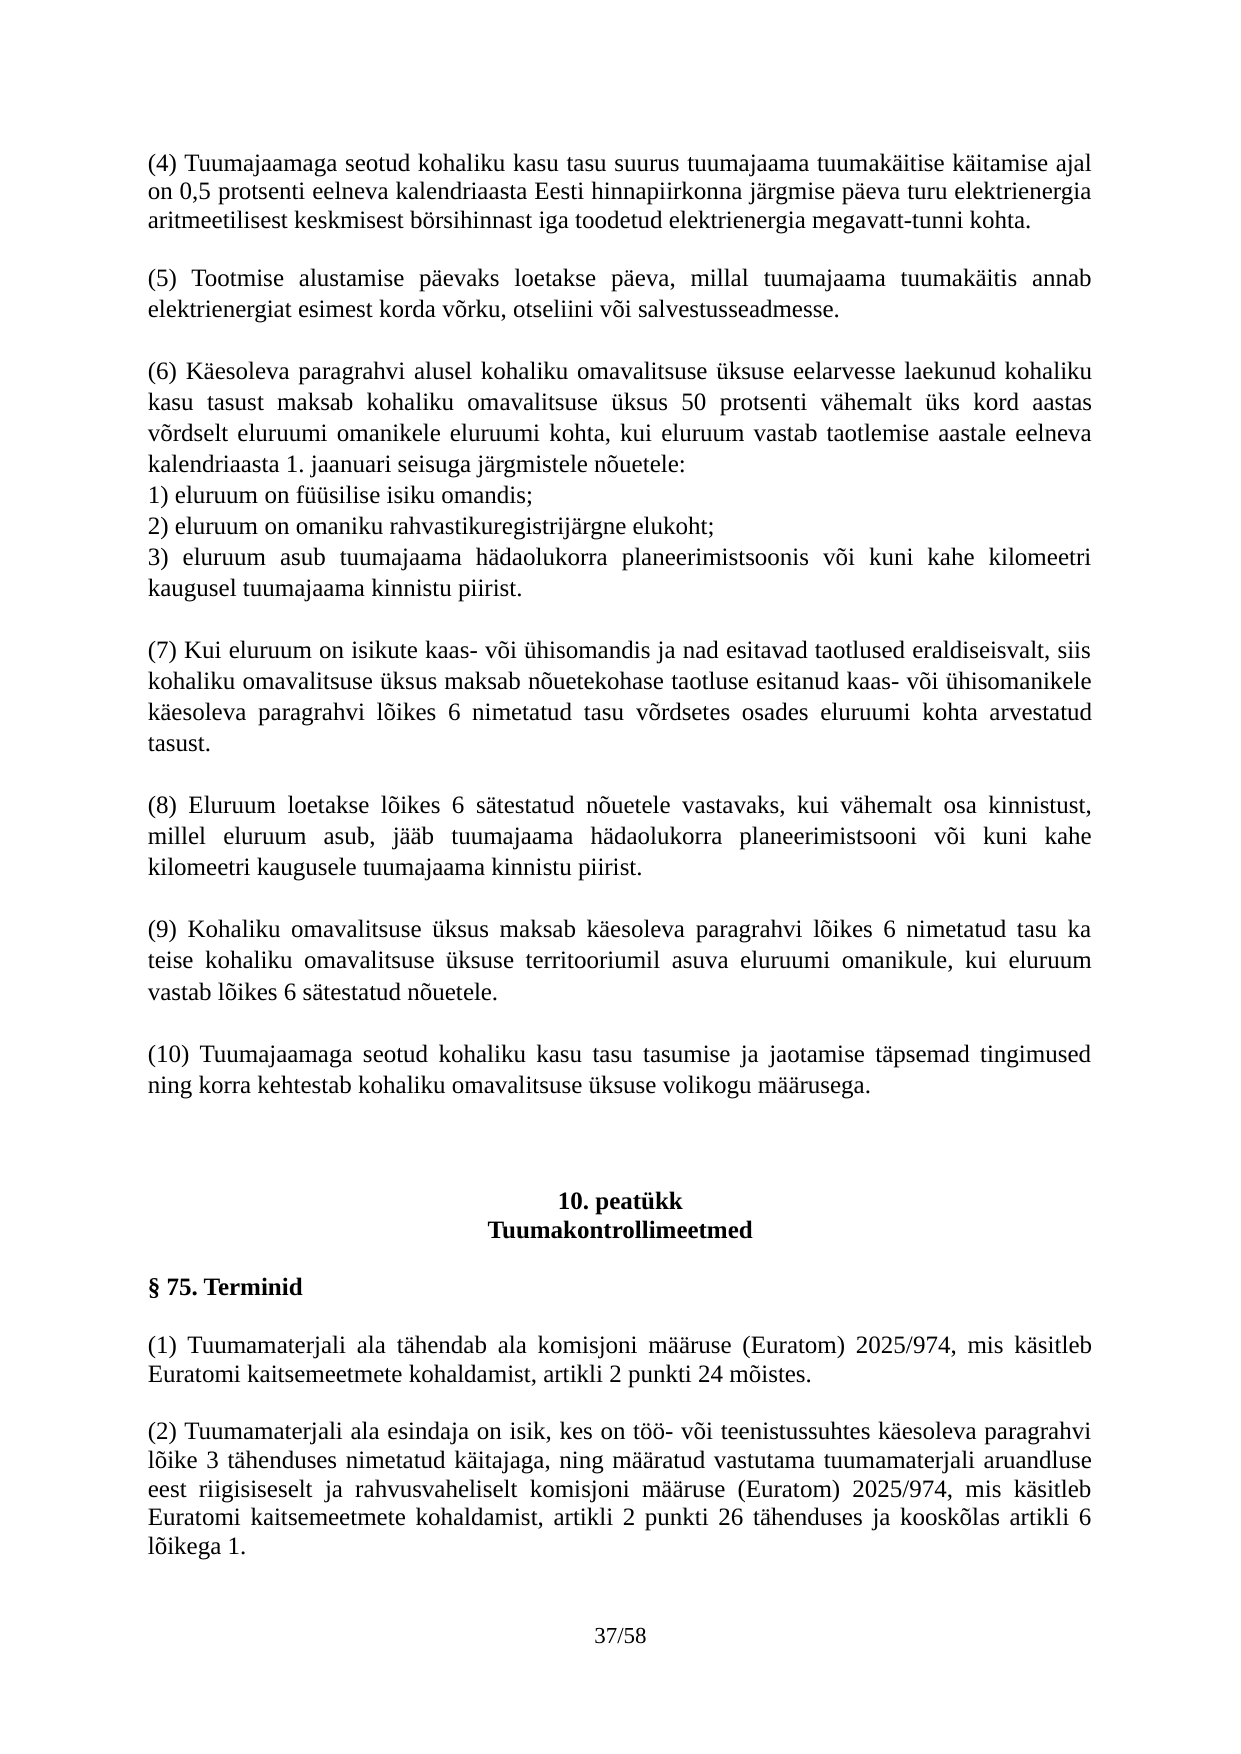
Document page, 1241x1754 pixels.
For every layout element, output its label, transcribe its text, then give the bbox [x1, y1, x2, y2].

text 3) eluruum asub tuumajaama hädaolukorra planeerimistsoonis või kuni kahe kilomeetri kaugusel tuumajaama kinnistu piirist. [148, 542, 1093, 602]
text (6) Käesoleva paragrahvi alusel kohaliku omavalitsuse üksuse eelarvesse laekunud kohaliku kasu tasust maksab kohaliku omavalitsuse üksus 50 protsenti vähemalt üks kord aastas võrdselt eluruumi omanikele eluruumi kohta, kui eluruum vastab taotlemise aastale eelneva kalendriaasta 1. jaanuari seisuga järgmistele nõuetele: [148, 356, 1093, 478]
text 10. peatükk [148, 1186, 1093, 1215]
text 1) eluruum on füüsilise isiku omandis; [148, 480, 1093, 509]
text (1) Tuumamaterjali ala tähendab ala komisjoni määruse (Euratom) 2025/974, mis käsitleb Euratomi kaitsemeetmete kohaldamist, artikli 2 punkti 24 mõistes. [148, 1330, 1093, 1387]
text § 75. Terminid [148, 1272, 1093, 1301]
text (8) Eluruum loetakse lõikes 6 sätestatud nõuetele vastavaks, kui vähemalt osa kinnistust, millel eluruum asub, jääb tuumajaama hädaolukorra planeerimistsooni või kuni kahe kilomeetri kaugusele tuumajaama kinnistu piirist. [148, 790, 1093, 881]
text (2) Tuumamaterjali ala esindaja on isik, kes on töö- või teenistussuhtes käesoleva paragrahvi lõike 3 tähenduses nimetatud käitajaga, ning määratud vastutama tuumamaterjali aruandluse eest riigisiseselt ja rahvusvaheliselt komisjoni määruse (Euratom) 2025/974, mis käsitleb Euratomi kaitsemeetmete kohaldamist, artikli 2 punkti 26 tähenduses ja kooskõlas artikli 6 lõikega 1. [148, 1416, 1093, 1560]
text (7) Kui eluruum on isikute kaas- või ühisomandis ja nad esitavad taotlused eraldiseisvalt, siis kohaliku omavalitsuse üksus maksab nõuetekohase taotluse esitanud kaas- või ühisomanikele käesoleva paragrahvi lõikes 6 nimetatud tasu võrdsetes osades eluruumi kohta arvestatud tasust. [148, 635, 1093, 757]
text Tuumakontrollimeetmed [148, 1215, 1093, 1244]
text 2) eluruum on omaniku rahvastikuregistrijärgne elukoht; [148, 511, 1093, 540]
text (5) Tootmise alustamise päevaks loetakse päeva, millal tuumajaama tuumakäitis annab elektrienergiat esimest korda võrku, otseliini või salvestusseadmesse. [148, 263, 1093, 322]
text (9) Kohaliku omavalitsuse üksus maksab käesoleva paragrahvi lõikes 6 nimetatud tasu ka teise kohaliku omavalitsuse üksuse territooriumil asuva eluruumi omanikule, kui eluruum vastab lõikes 6 sätestatud nõuetele. [148, 914, 1093, 1005]
text (4) Tuumajaamaga seotud kohaliku kasu tasu suurus tuumajaama tuumakäitise käitamise ajal on 0,5 protsenti eelneva kalendriaasta Eesti hinnapiirkonna järgmise päeva turu elektrienergia aritmeetilisest keskmisest börsihinnast iga toodetud elektrienergia megavatt-tunni kohta. [148, 148, 1093, 234]
text (10) Tuumajaamaga seotud kohaliku kasu tasu tasumise ja jaotamise täpsemad tingimused ning korra kehtestab kohaliku omavalitsuse üksuse volikogu määrusega. [148, 1039, 1093, 1098]
